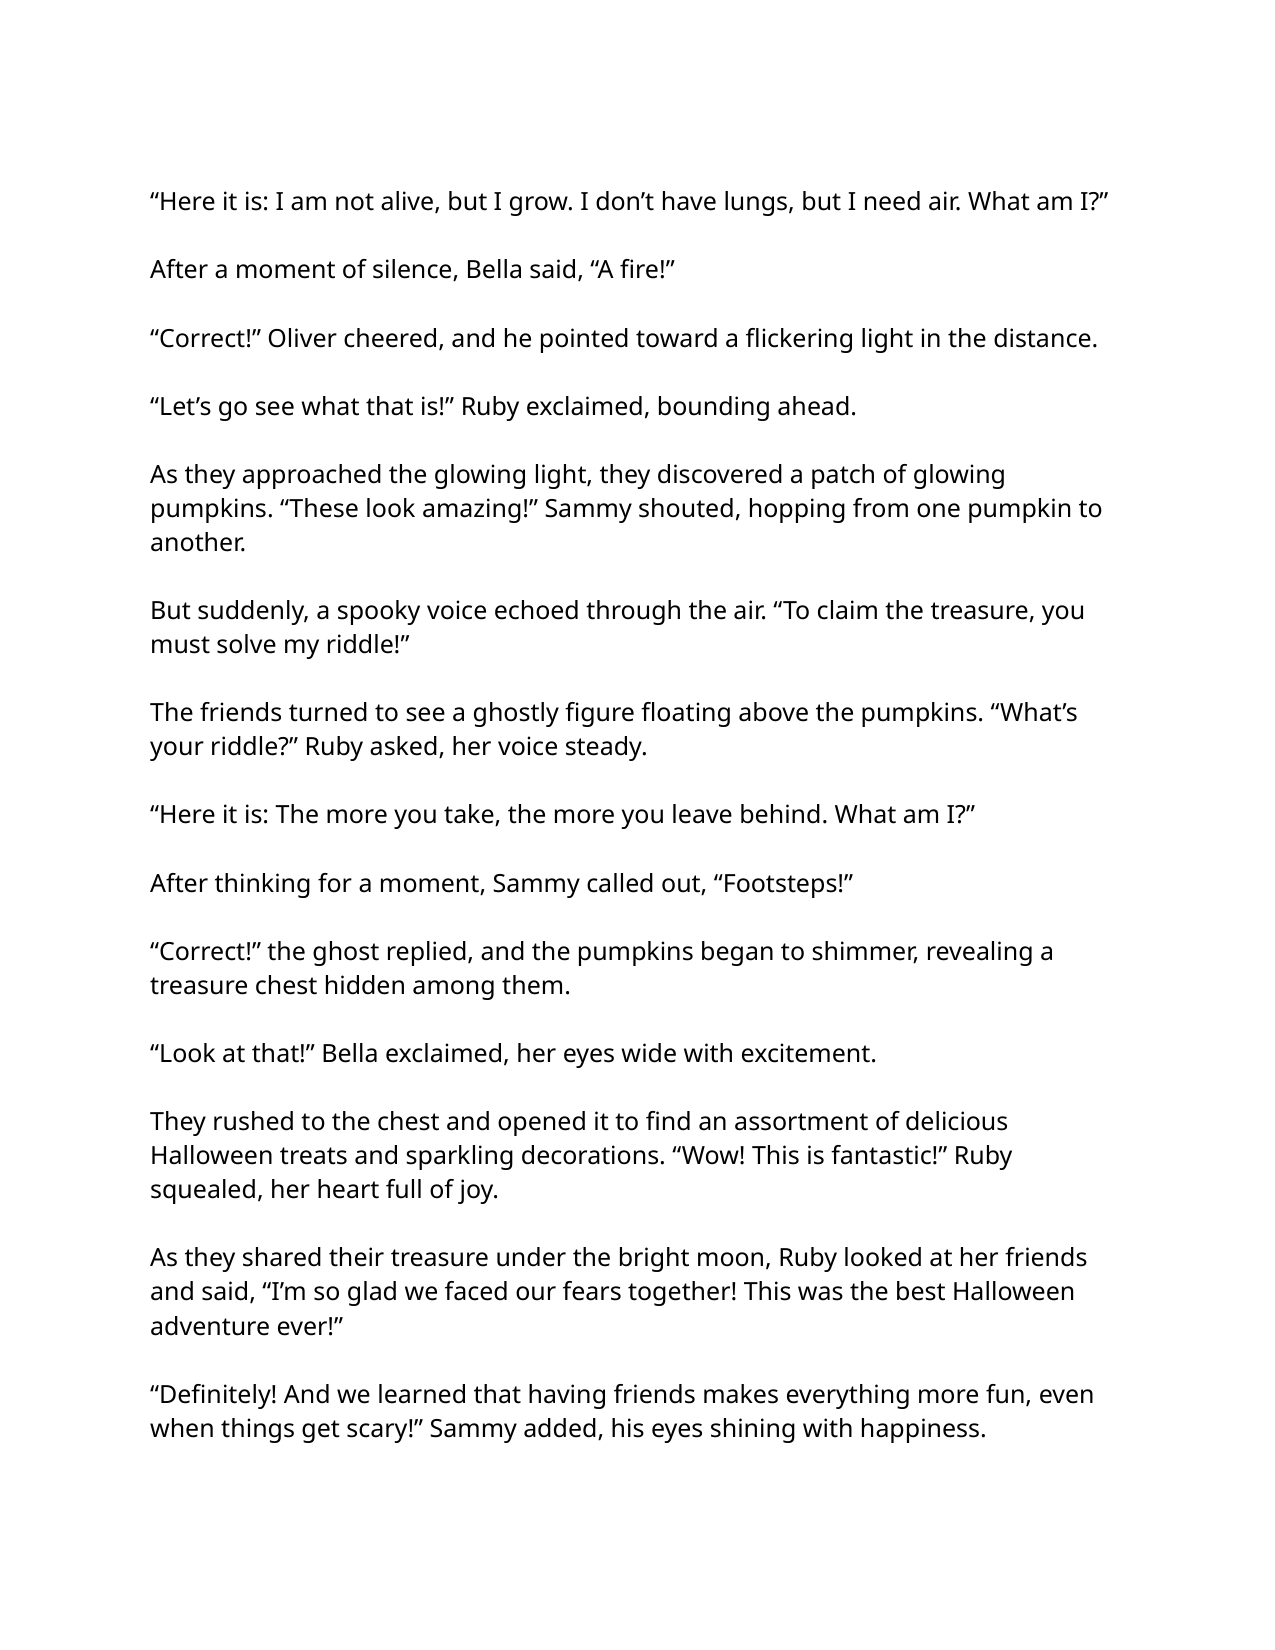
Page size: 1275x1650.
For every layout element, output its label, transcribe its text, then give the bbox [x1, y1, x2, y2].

text “Here it is: The more you take, the more you leave behind. What am I?” [150, 797, 1125, 831]
text As they approached the glowing light, they discovered a patch of glowing pumpkins. “These look amazing!” Sammy shouted, hopping from one pumpkin to another. [150, 457, 1125, 559]
text “Correct!” the ghost replied, and the pumpkins began to shimmer, revealing a treasure chest hidden among them. [150, 933, 1125, 1002]
text They rushed to the chest and opened it to find an assortment of delicious Halloween treats and sparkling decorations. “Wow! This is fantastic!” Ruby squealed, her heart full of joy. [150, 1104, 1125, 1206]
text “Look at that!” Bella exclaimed, her eyes wide with excitement. [150, 1036, 1125, 1070]
text “Let’s go see what that is!” Ruby exclaimed, bounding ahead. [150, 388, 1125, 422]
text After thinking for a moment, Sammy called out, “Footsteps!” [150, 865, 1125, 899]
text “Definitely! And we learned that having friends makes everything more fun, even when things get scary!” Sammy added, his eyes shining with happiness. [150, 1376, 1125, 1444]
text As they shared their treasure under the bright moon, Ruby looked at her friends and said, “I’m so glad we faced our fears together! This was the best Halloween adventure ever!” [150, 1240, 1125, 1342]
text But suddenly, a spooky voice echoed through the air. “To claim the treasure, you must solve my riddle!” [150, 593, 1125, 661]
text “Correct!” Oliver cheered, and he pointed toward a flickering light in the distance. [150, 320, 1125, 354]
text After a moment of silence, Bella said, “A fire!” [150, 252, 1125, 286]
text The friends turned to see a ghostly figure floating above the pumpkins. “What’s your riddle?” Ruby asked, her voice steady. [150, 695, 1125, 763]
text “Here it is: I am not alive, but I grow. I don’t have lungs, but I need air. What am I?” [150, 184, 1125, 218]
